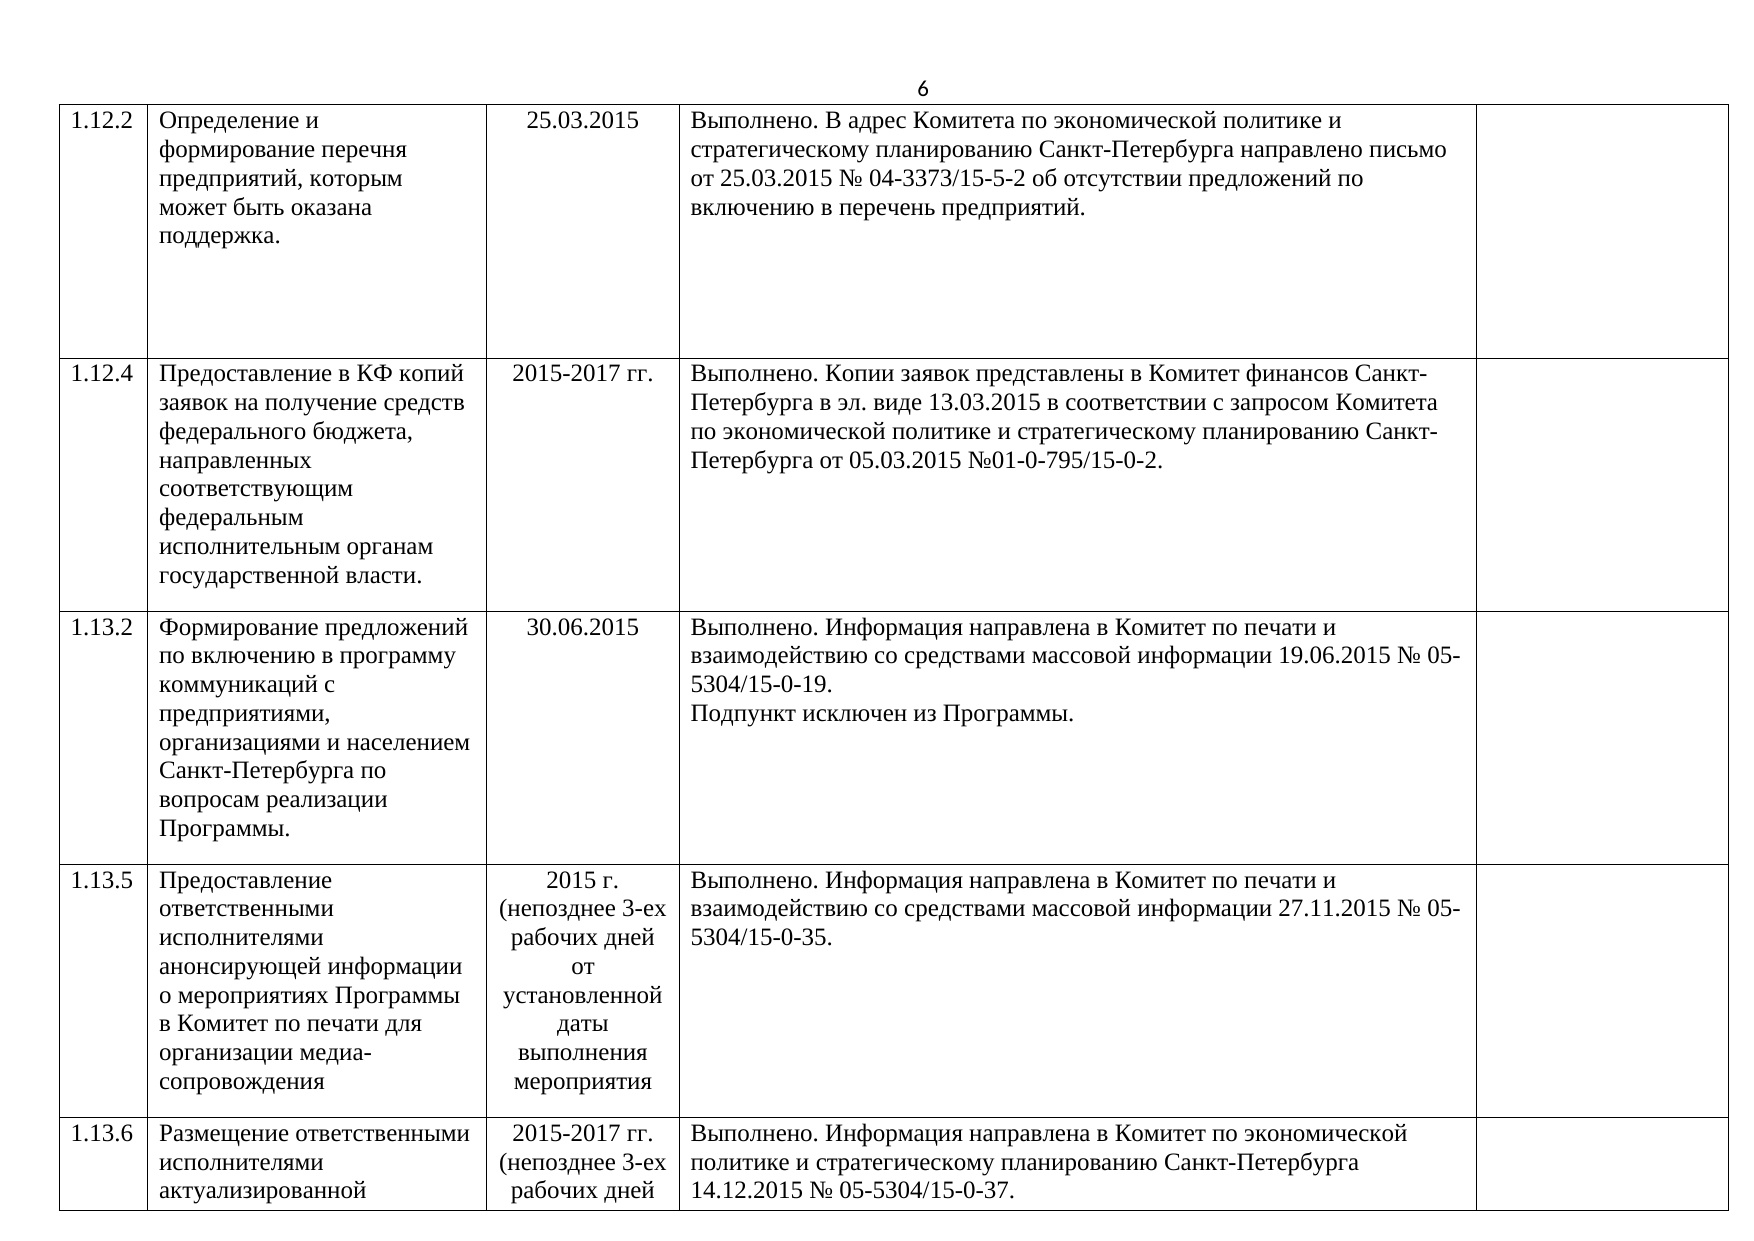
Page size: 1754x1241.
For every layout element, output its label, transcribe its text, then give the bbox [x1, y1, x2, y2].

table_cell 2015-2017 гг. [487, 359, 679, 611]
table_cell Формирование предложений по включению в программу коммуникаций с предприятиями, организациями и населением Санкт-Петербурга по вопросам реализации Программы. [148, 612, 486, 864]
table_cell [1477, 105, 1728, 357]
table_cell Определение и формирование перечня предприятий, которым может быть оказана поддержка. [148, 105, 486, 357]
table_cell Выполнено. Информация направлена в Комитет по печати и взаимодействию со средствами массовой информации 19.06.2015 № 05-5304/15-0-19. Подпункт исключен из Программы. [680, 612, 1476, 864]
table_cell Выполнено. Информация направлена в Комитет по печати и взаимодействию со средствами массовой информации 27.11.2015 № 05-5304/15-0-35. [680, 865, 1476, 1117]
table_cell Предоставление в КФ копий заявок на получение средств федерального бюджета, направленных соответствующим федеральным исполнительным органам государственной власти. [148, 359, 486, 611]
table_cell 1.13.6 [60, 1118, 147, 1209]
table_cell [1477, 612, 1728, 864]
table_cell Выполнено. Копии заявок представлены в Комитет финансов Санкт-Петербурга в эл. виде 13.03.2015 в соответствии с запросом Комитета по экономической политике и стратегическому планированию Санкт-Петербурга от 05.03.2015 №01-0-795/15-0-2. [680, 359, 1476, 611]
table_cell 25.03.2015 [487, 105, 679, 357]
table_cell Выполнено. В адрес Комитета по экономической политике и стратегическому планированию Санкт-Петербурга направлено письмо от 25.03.2015 № 04-3373/15-5-2 об отсутствии предложений по включению в перечень предприятий. [680, 105, 1476, 357]
table_cell 1.13.2 [60, 612, 147, 864]
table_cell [487, 1118, 679, 1209]
table_cell 30.06.2015 [487, 612, 679, 864]
table_cell Предоставление ответственными исполнителями анонсирующей информации о мероприятиях Программы в Комитет по печати для организации медиа-сопровождения [148, 865, 486, 1117]
table_cell 1.13.5 [60, 865, 147, 1117]
table_cell [1477, 865, 1728, 1117]
table_cell [1477, 1118, 1728, 1209]
table_cell [1477, 359, 1728, 611]
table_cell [680, 1118, 1476, 1209]
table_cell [148, 1118, 486, 1209]
table_cell 1.12.4 [60, 359, 147, 611]
table_cell 1.12.2 [60, 105, 147, 357]
table_cell 2015 г. (непозднее 3-ех рабочих дней от установленной даты выполнения мероприятия [487, 865, 679, 1117]
